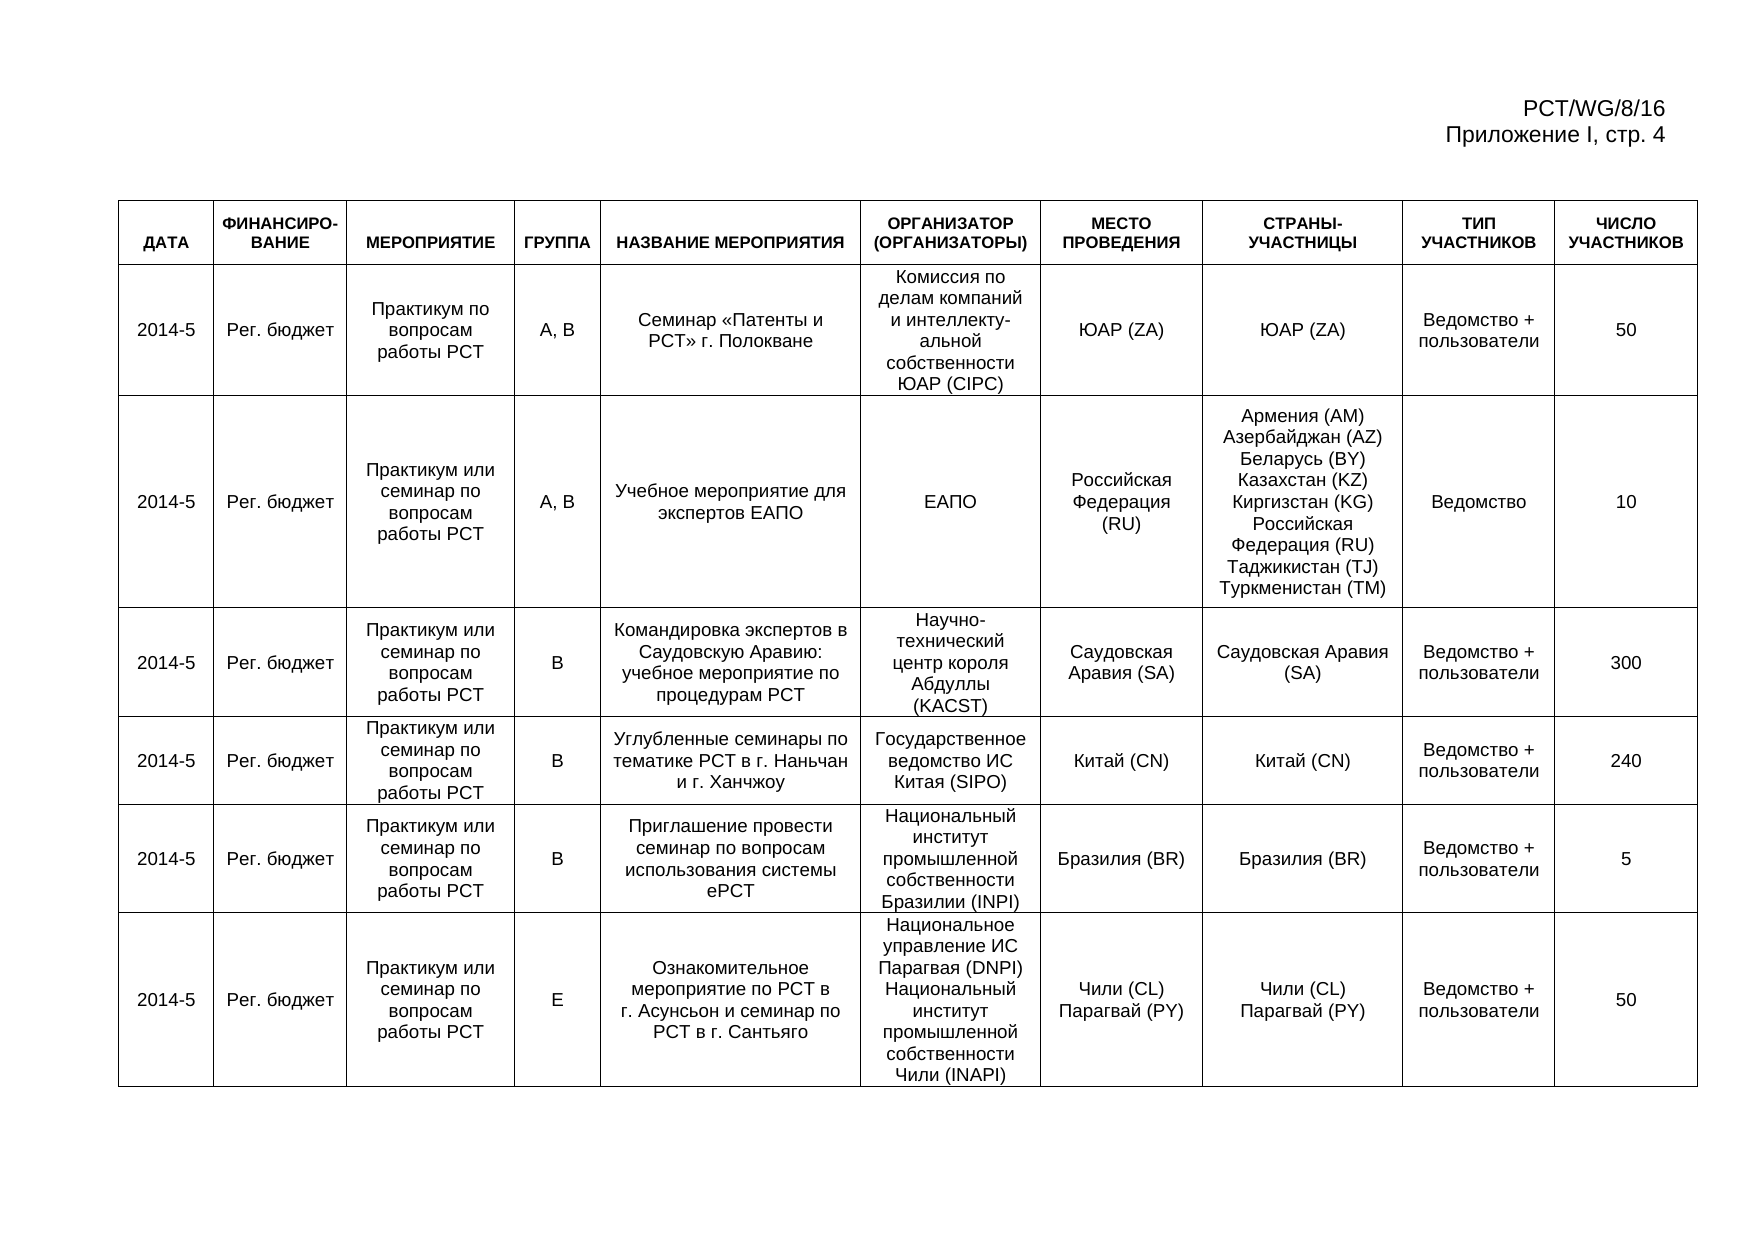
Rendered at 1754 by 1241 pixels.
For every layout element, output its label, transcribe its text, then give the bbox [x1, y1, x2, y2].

table_cell 5 [1555, 805, 1697, 912]
table_cell ЮАР (ZA) [1203, 265, 1402, 395]
table_cell B [515, 608, 600, 716]
table_cell 2014-5 [119, 265, 213, 395]
table_cell 2014-5 [119, 608, 213, 716]
table_cell Рег. бюджет [214, 805, 346, 912]
table_cell 2014-5 [119, 805, 213, 912]
table_cell Ведомство + пользователи [1403, 913, 1554, 1086]
table_cell Китай (CN) [1203, 717, 1402, 803]
table_cell Китай (CN) [1041, 717, 1202, 803]
table_cell A, B [515, 396, 600, 607]
table_cell 50 [1555, 265, 1697, 395]
table_cell Ведомство + пользователи [1403, 717, 1554, 803]
table_header ФИНАНСИРО-ВАНИЕ [214, 201, 346, 264]
table_cell B [515, 805, 600, 912]
table_cell Чили (CL) Парагвай (PY) [1203, 913, 1402, 1086]
table_cell 2014-5 [119, 396, 213, 607]
table_cell Научно-технический центр короля Абдуллы (KACST) [861, 608, 1040, 716]
table_header ОРГАНИЗАТОР (ОРГАНИЗАТОРЫ) [861, 201, 1040, 264]
table_cell Практикум или семинар по вопросам работы РСТ [347, 608, 514, 716]
table_cell Рег. бюджет [214, 265, 346, 395]
table_cell Практикум или семинар по вопросам работы РСТ [347, 717, 514, 803]
table_cell Национальное управление ИС Парагвая (DNPI) Национальный институт промышленной собственности Чили (INAPI) [861, 913, 1040, 1086]
table_cell Приглашение провести семинар по вопросам использования системы ePCT [601, 805, 860, 912]
table_header ГРУППА [515, 201, 600, 264]
table_cell Чили (CL) Парагвай (PY) [1041, 913, 1202, 1086]
table_cell Ведомство + пользователи [1403, 265, 1554, 395]
table_cell Практикум или семинар по вопросам работы РСТ [347, 396, 514, 607]
table_cell Бразилия (BR) [1041, 805, 1202, 912]
table_cell Комиссия по делам компаний и интеллекту-альной собственности ЮАР (CIPC) [861, 265, 1040, 395]
table_cell Практикум или семинар по вопросам работы РСТ [347, 913, 514, 1086]
table_cell 240 [1555, 717, 1697, 803]
table_cell Рег. бюджет [214, 396, 346, 607]
table_cell ЮАР (ZA) [1041, 265, 1202, 395]
table_cell Углубленные семинары по тематике PCT в г. Наньчан и г. Ханчжоу [601, 717, 860, 803]
table_cell Практикум или семинар по вопросам работы РСТ [347, 805, 514, 912]
table_cell Ведомство + пользователи [1403, 608, 1554, 716]
table_header МЕРОПРИЯТИЕ [347, 201, 514, 264]
table_cell Рег. бюджет [214, 608, 346, 716]
table_header НАЗВАНИЕ МЕРОПРИЯТИЯ [601, 201, 860, 264]
table_cell Практикум по вопросам работы РСТ [347, 265, 514, 395]
table_cell Национальный институт промышленной собственности Бразилии (INPI) [861, 805, 1040, 912]
table_cell 10 [1555, 396, 1697, 607]
table_cell Российская Федерация (RU) [1041, 396, 1202, 607]
table_cell Ознакомительное мероприятие по PCT в г. Асунсьон и семинар по PCT в г. Сантьяго [601, 913, 860, 1086]
table_header МЕСТО ПРОВЕДЕНИЯ [1041, 201, 1202, 264]
table_header ЧИСЛО УЧАСТНИКОВ [1555, 201, 1697, 264]
table_cell 2014-5 [119, 913, 213, 1086]
table_cell Армения (AM) Азербайджан (AZ) Беларусь (BY) Казахстан (KZ) Киргизстан (KG) Российская Федерация (RU) Таджикистан (TJ) Туркменистан (TM) [1203, 396, 1402, 607]
table_cell Ведомство [1403, 396, 1554, 607]
table_cell Бразилия (BR) [1203, 805, 1402, 912]
table_cell Учебное мероприятие для экспертов ЕАПО [601, 396, 860, 607]
table_cell A, B [515, 265, 600, 395]
table_cell 300 [1555, 608, 1697, 716]
table_cell Государственное ведомство ИС Китая (SIPO) [861, 717, 1040, 803]
table_cell B [515, 717, 600, 803]
table_cell Саудовская Аравия (SA) [1041, 608, 1202, 716]
table_cell E [515, 913, 600, 1086]
table_header СТРАНЫ-УЧАСТНИЦЫ [1203, 201, 1402, 264]
table_cell Командировка экспертов в Саудовскую Аравию: учебное мероприятие по процедурам PCT [601, 608, 860, 716]
table_cell ЕАПО [861, 396, 1040, 607]
table_cell Саудовская Аравия (SA) [1203, 608, 1402, 716]
table_cell Рег. бюджет [214, 717, 346, 803]
table_cell Ведомство + пользователи [1403, 805, 1554, 912]
table_cell 50 [1555, 913, 1697, 1086]
table_cell Семинар «Патенты и PCT» г. Полокване [601, 265, 860, 395]
table_header ДАТА [119, 201, 213, 264]
table_cell Рег. бюджет [214, 913, 346, 1086]
table_cell 2014-5 [119, 717, 213, 803]
table_header ТИП УЧАСТНИКОВ [1403, 201, 1554, 264]
